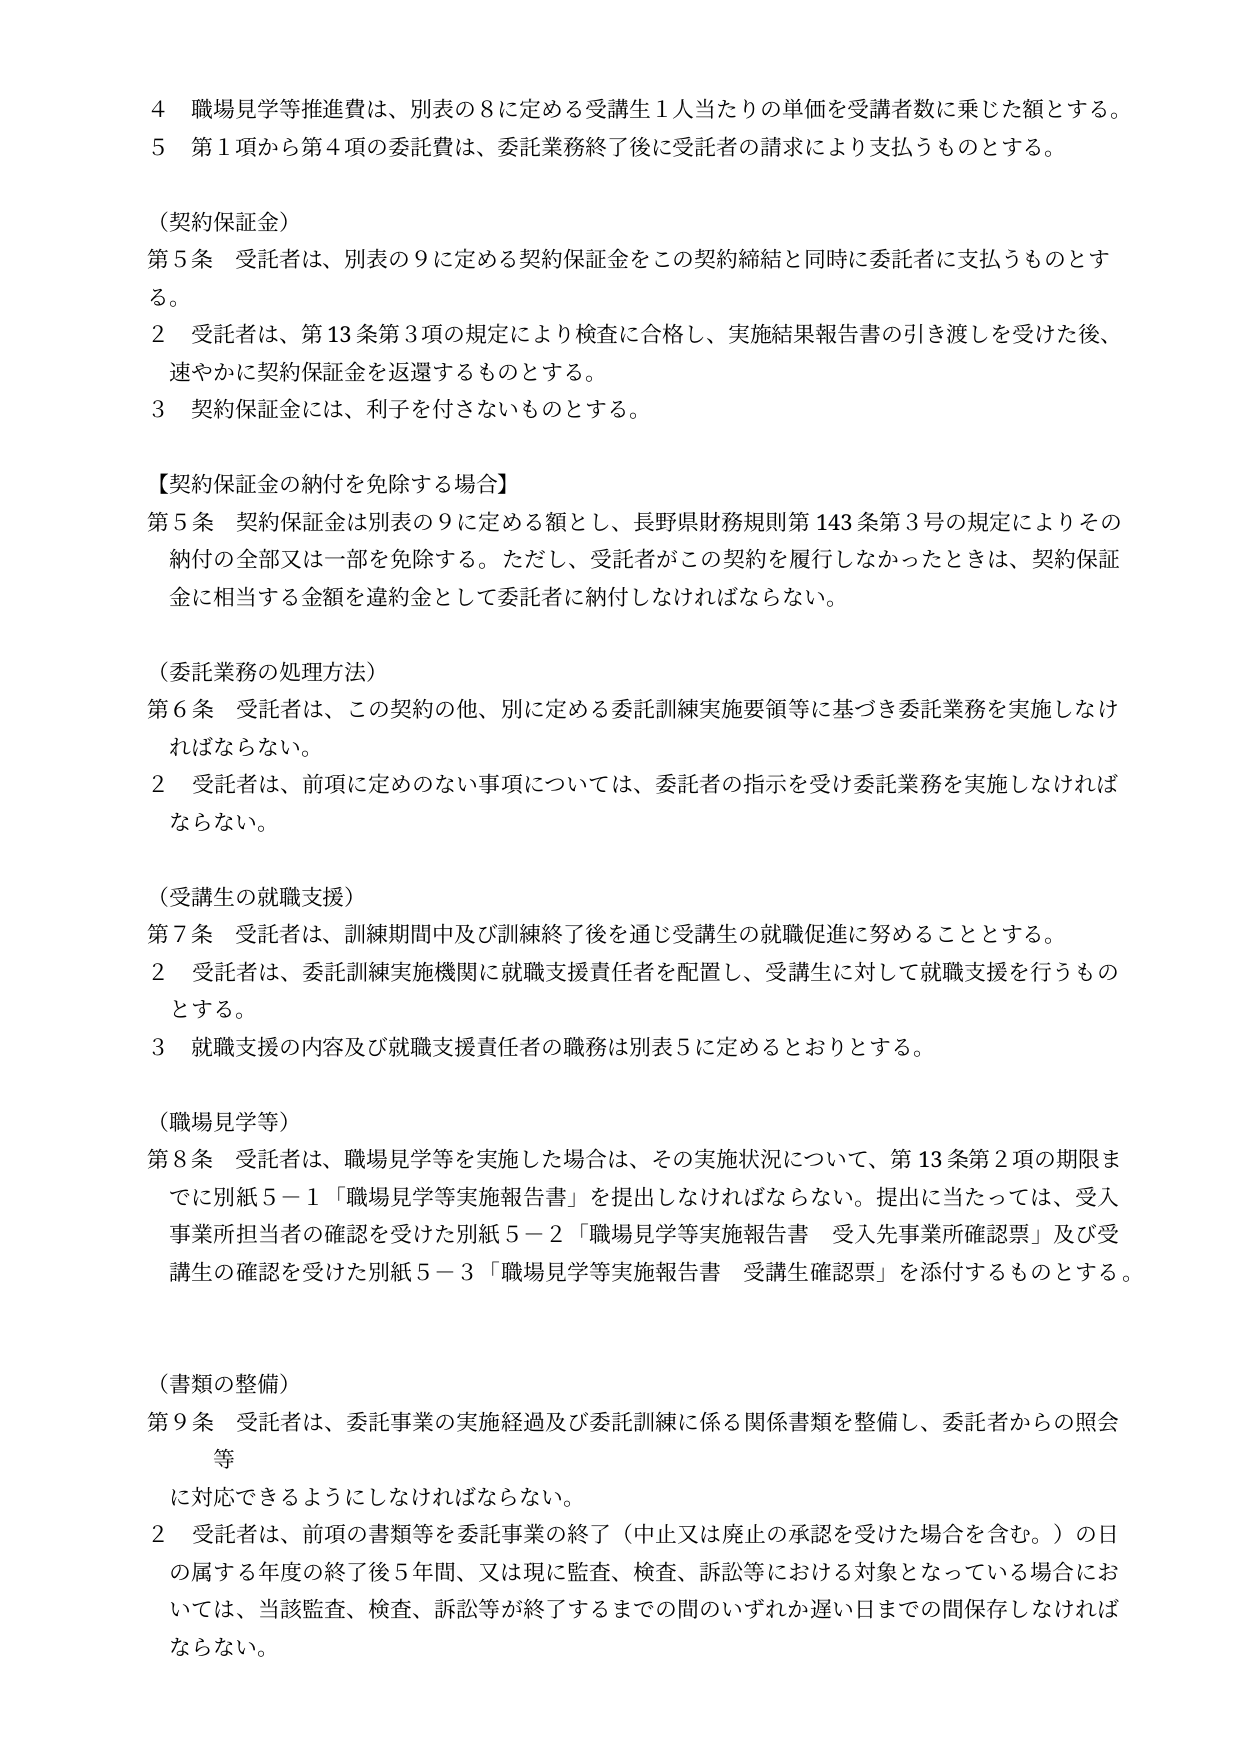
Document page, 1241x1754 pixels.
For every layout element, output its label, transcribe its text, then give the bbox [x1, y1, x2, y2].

text （委託業務の処理方法） [148, 652, 1122, 689]
text （契約保証金） [148, 202, 1122, 239]
text ２ 受託者は、委託訓練実施機関に就職支援責任者を配置し、受講生に対して就職支援を行うものとする。 [148, 952, 1122, 1027]
text 第６条 受託者は、この契約の他、別に定める委託訓練実施要領等に基づき委託業務を実施しなければならない。 [148, 689, 1122, 764]
text （書類の整備） [148, 1364, 1122, 1402]
text （受講生の就職支援） [148, 877, 1122, 914]
text （職場見学等） [148, 1102, 1122, 1139]
text ２ 受託者は、第13条第３項の規定により検査に合格し、実施結果報告書の引き渡しを受けた後、速やかに契約保証金を返還するものとする。 [148, 314, 1122, 389]
text 【契約保証金の納付を免除する場合】 [148, 464, 1122, 502]
text 第９条 受託者は、委託事業の実施経過及び委託訓練に係る関係書類を整備し、委託者からの照会等 [148, 1402, 1122, 1477]
text 第５条 受託者は、別表の９に定める契約保証金をこの契約締結と同時に委託者に支払うものとする。 [148, 239, 1122, 314]
text 第５条 契約保証金は別表の９に定める額とし、長野県財務規則第143条第３号の規定によりその 納付の全部又は一部を免除する。ただし、受託者がこの契約を履行しなかったときは、契約保証金に相当する金額を違約金として委託者に納付しなければならない。 [148, 502, 1122, 614]
text 第７条 受託者は、訓練期間中及び訓練終了後を通じ受講生の就職促進に努めることとする。 [148, 914, 1122, 952]
text ３ 契約保証金には、利子を付さないものとする。 [148, 389, 1122, 427]
text に対応できるようにしなければならない。 [169, 1477, 1122, 1514]
text ５ 第１項から第４項の委託費は、委託業務終了後に受託者の請求により支払うものとする。 [148, 127, 1122, 164]
text ４ 職場見学等推進費は、別表の８に定める受講生１人当たりの単価を受講者数に乗じた額とする。 [148, 89, 1122, 127]
text ３ 就職支援の内容及び就職支援責任者の職務は別表５に定めるとおりとする。 [148, 1027, 1122, 1064]
text ２ 受託者は、前項に定めのない事項については、委託者の指示を受け委託業務を実施しなければならない。 [148, 764, 1122, 839]
text ２ 受託者は、前項の書類等を委託事業の終了（中止又は廃止の承認を受けた場合を含む。）の日の属する年度の終了後５年間、又は現に監査、検査、訴訟等における対象となっている場合においては、当該監査、検査、訴訟等が終了するまでの間のいずれか遅い日までの間保存しなければならない。 [148, 1514, 1122, 1664]
text 第８条 受託者は、職場見学等を実施した場合は、その実施状況について、第13条第２項の期限までに別紙５－１「職場見学等実施報告書」を提出しなければならない。提出に当たっては、受入事業所担当者の確認を受けた別紙５－２「職場見学等実施報告書 受入先事業所確認票」及び受講生の確認を受けた別紙５－３「職場見学等実施報告書 受講生確認票」を添付するものとする。 [148, 1139, 1122, 1327]
